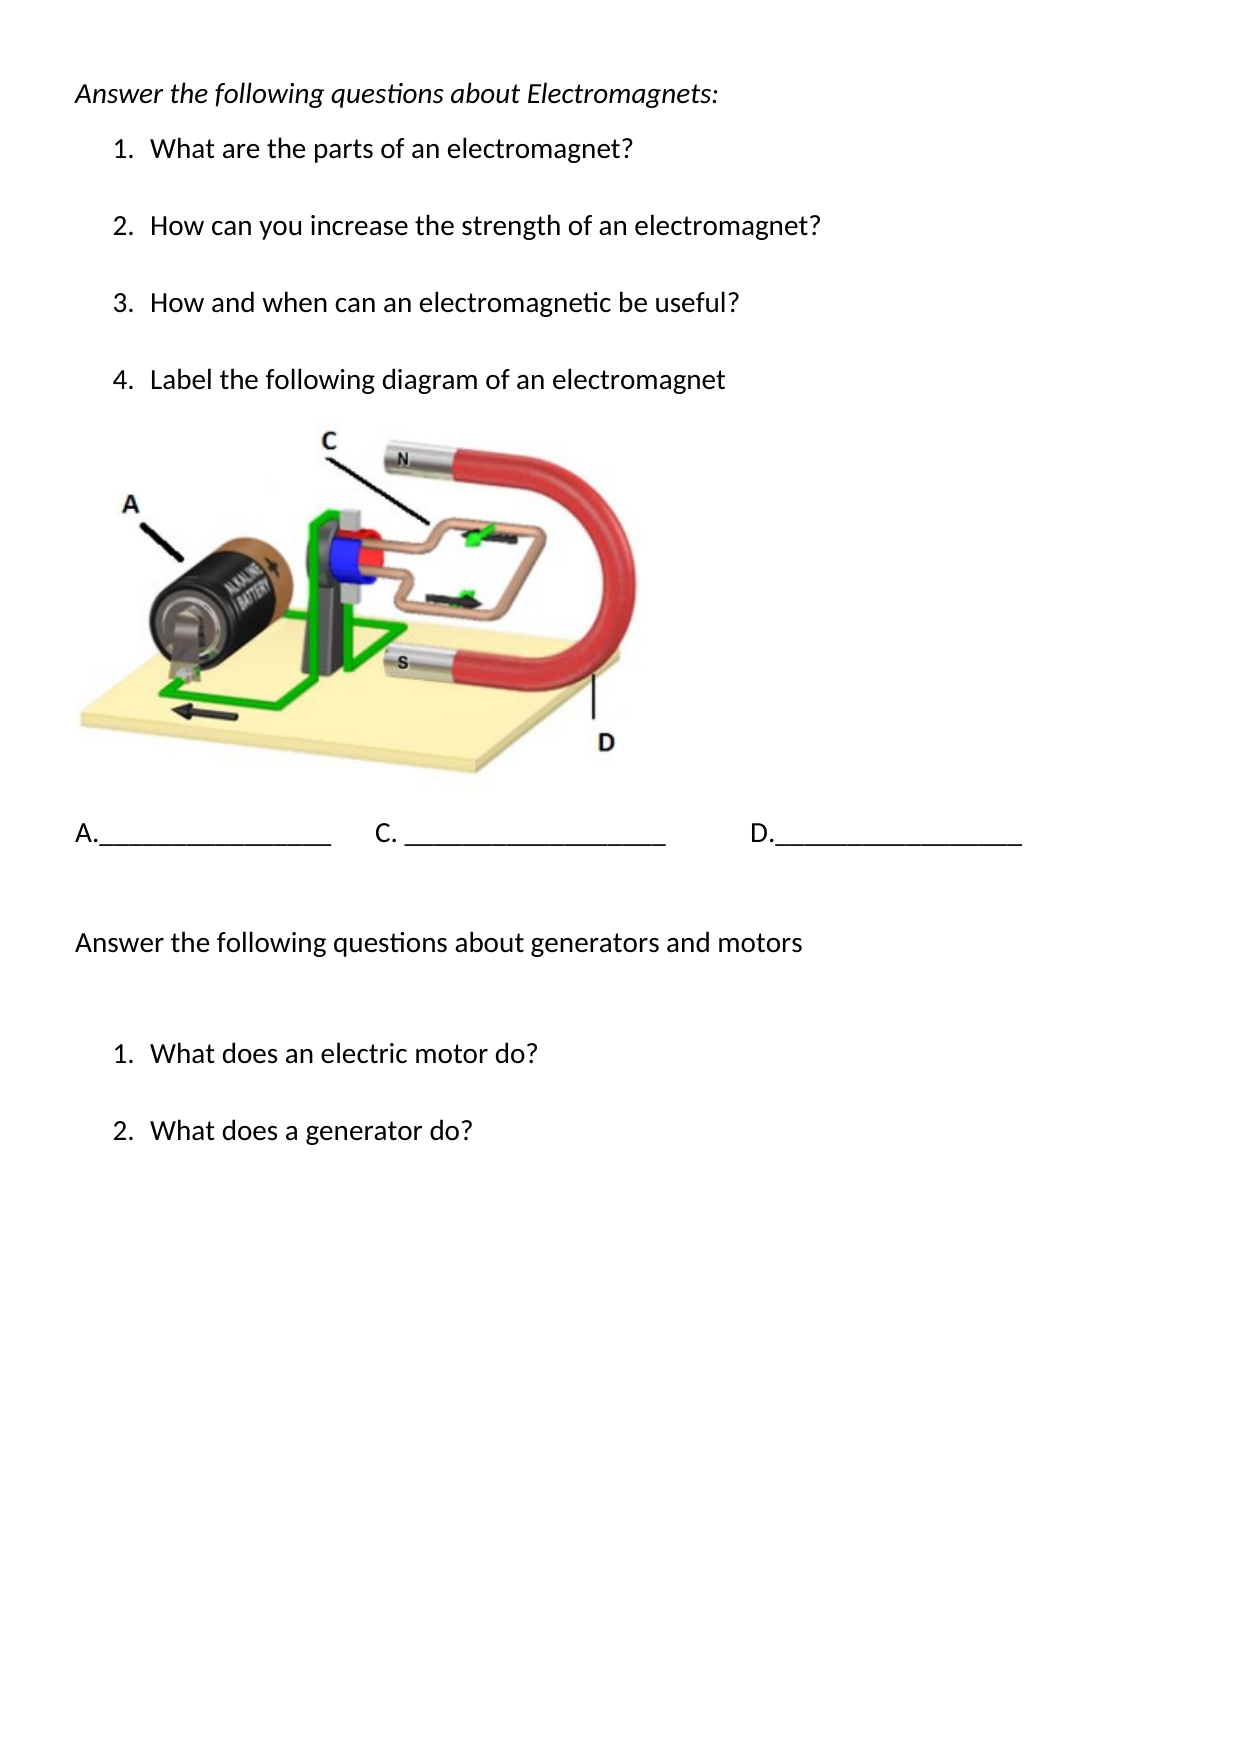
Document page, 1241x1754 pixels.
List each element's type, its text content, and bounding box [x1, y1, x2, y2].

text Answer the following questions about generators and motors [75, 924, 1165, 960]
list What does an electric motor do? [112, 1035, 1165, 1070]
list How and when can an electromagnetic be useful? [112, 284, 1165, 319]
picture [75, 415, 705, 796]
list What does a generator do? [112, 1112, 1165, 1147]
list How can you increase the strength of an electromagnet? [112, 207, 1165, 243]
text Answer the following questions about Electromagnets: [75, 75, 1165, 111]
list What are the parts of an electromagnet? [112, 130, 1165, 166]
list Label the following diagram of an electromagnet [112, 361, 1165, 396]
text A.________________ C. __________________ D._________________ [75, 814, 1165, 850]
